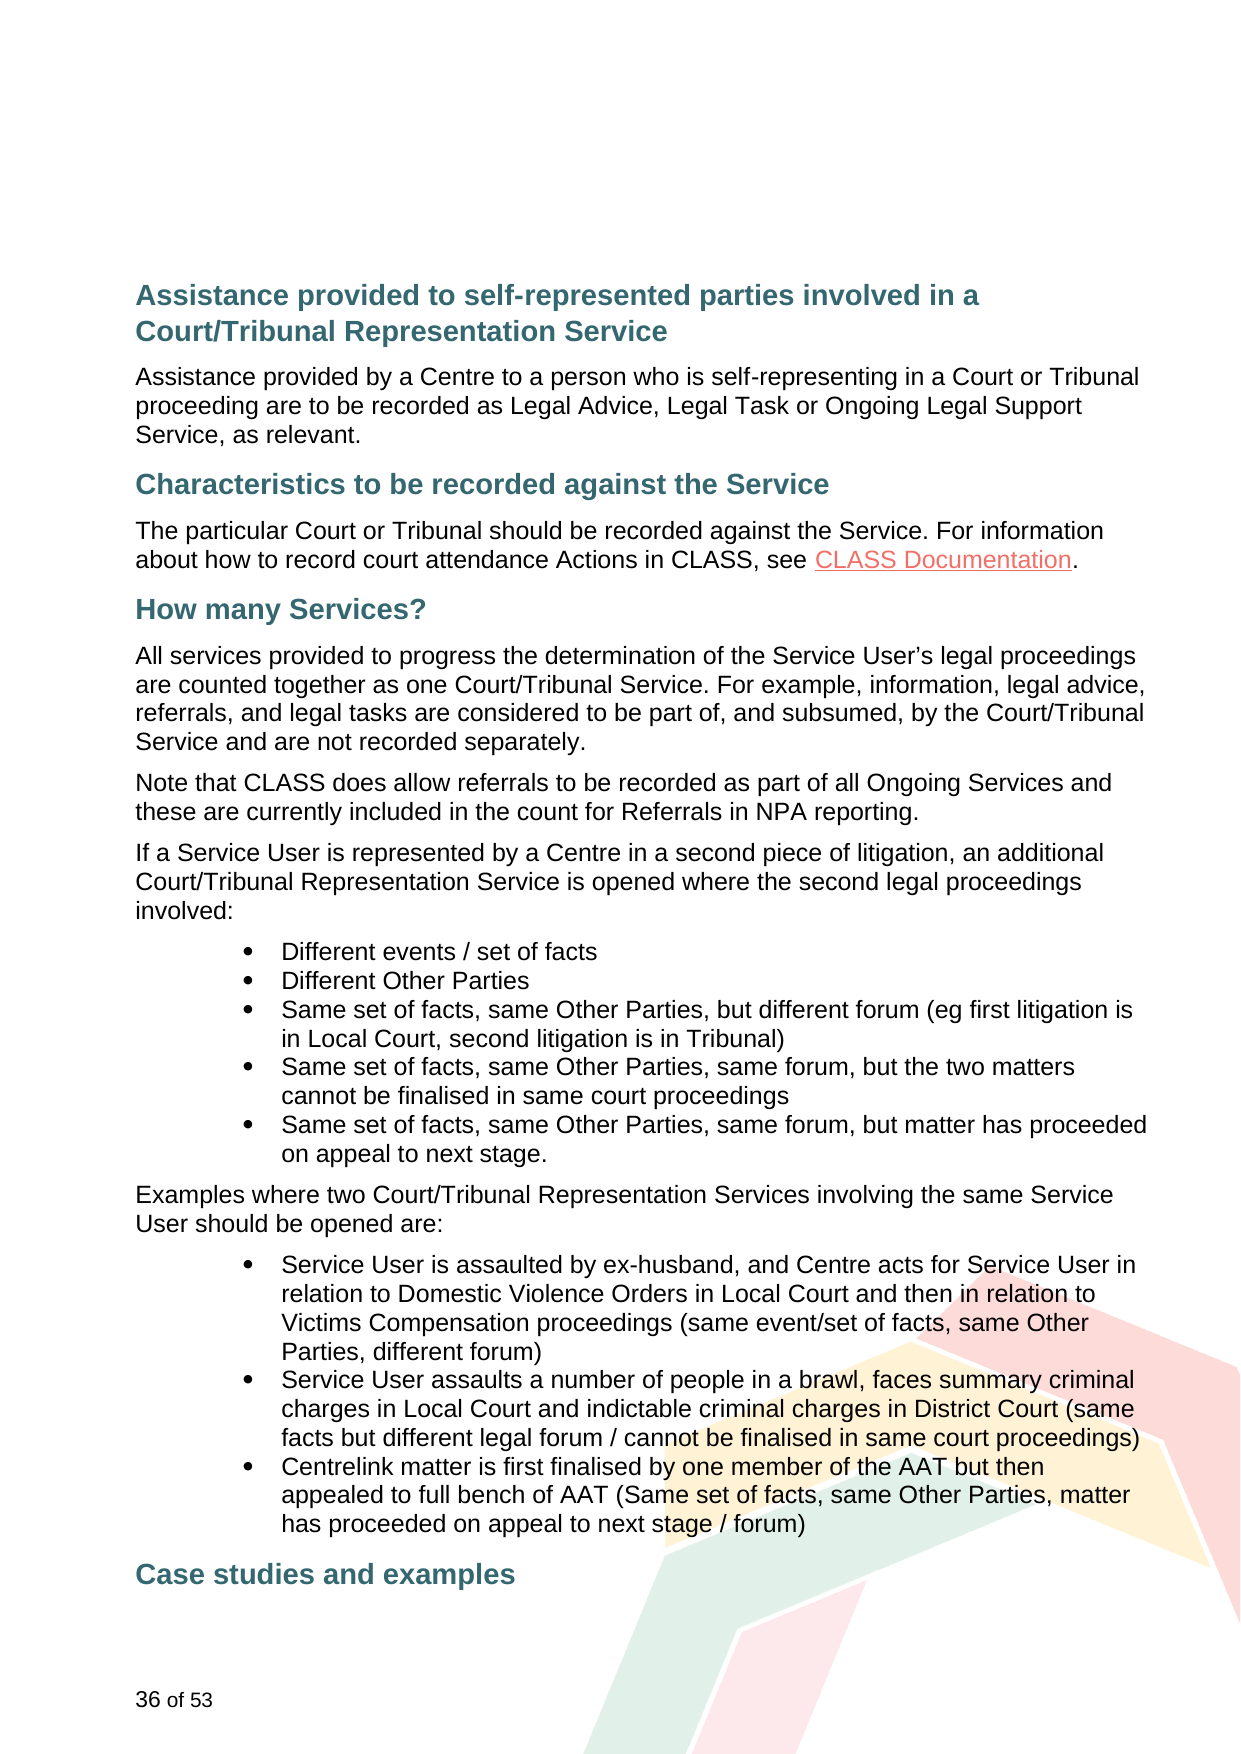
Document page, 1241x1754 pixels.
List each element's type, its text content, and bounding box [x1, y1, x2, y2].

list Same set of facts, same Other Parties, but different forum (eg first litigation is in Local Court, second litigation is in Tribunal) [243, 995, 1149, 1052]
list Service User is assaulted by ex-husband, and Centre acts for Service User in relation to Domestic Violence Orders in Local Court and then in relation to Victims Compensation proceedings (same event/set of facts, same Other Parties, different forum) [243, 1250, 1149, 1365]
text If a Service User is represented by a Centre in a second piece of litigation, an additional Court/Tribunal Representation Service is opened where the second legal proceedings involved: [135, 838, 1149, 924]
text Note that CLASS does allow referrals to be recorded as part of all Ongoing Services and these are currently included in the count for Referrals in NPA reporting. [135, 768, 1149, 826]
text The particular Court or Tribunal should be recorded against the Service. For information about how to record court attendance Actions in CLASS, see CLASS Documentation. [135, 516, 1149, 573]
subtitle How many Services? [135, 592, 1149, 626]
subtitle Assistance provided to self-­represented parties involved in a Court/Tribunal Representation Service [135, 277, 1149, 347]
list Same set of facts, same Other Parties, same forum, but the two matters cannot be finalised in same court proceedings [243, 1052, 1149, 1110]
list Service User assaults a number of people in a brawl, faces summary criminal charges in Local Court and indictable criminal charges in District Court (same facts but different legal forum / cannot be finalised in same court proceedings) [243, 1365, 1149, 1452]
subtitle Characteristics to be recorded against the Service [135, 467, 1149, 501]
text All services provided to progress the determination of the Service User’s legal proceedings are counted together as one Court/Tribunal Service. For example, information, legal advice, referrals, and legal tasks are considered to be part of, and subsumed, by the Court/Tribunal Service and are not recorded separately. [135, 641, 1149, 756]
picture [530, 1230, 1241, 1754]
list Different events / set of facts [243, 937, 1149, 966]
list Different Other Parties [243, 966, 1149, 995]
text Examples where two Court/Tribunal Representation Services involving the same Service User should be opened are: [135, 1180, 1149, 1238]
text Assistance provided by a Centre to a person who is self­-representing in a Court or Tribunal proceeding are to be recorded as Legal Advice, Legal Task or Ongoing Legal Support Service, as relevant. [135, 362, 1149, 448]
list Same set of facts, same Other Parties, same forum, but matter has proceeded on appeal to next stage. [243, 1110, 1149, 1168]
list Centrelink matter is first finalised by one member of the AAT but then appealed to full bench of AAT (Same set of facts, same Other Parties, matter has proceeded on appeal to next stage / forum) [243, 1452, 1149, 1538]
subtitle Case studies and examples [135, 1557, 1149, 1590]
